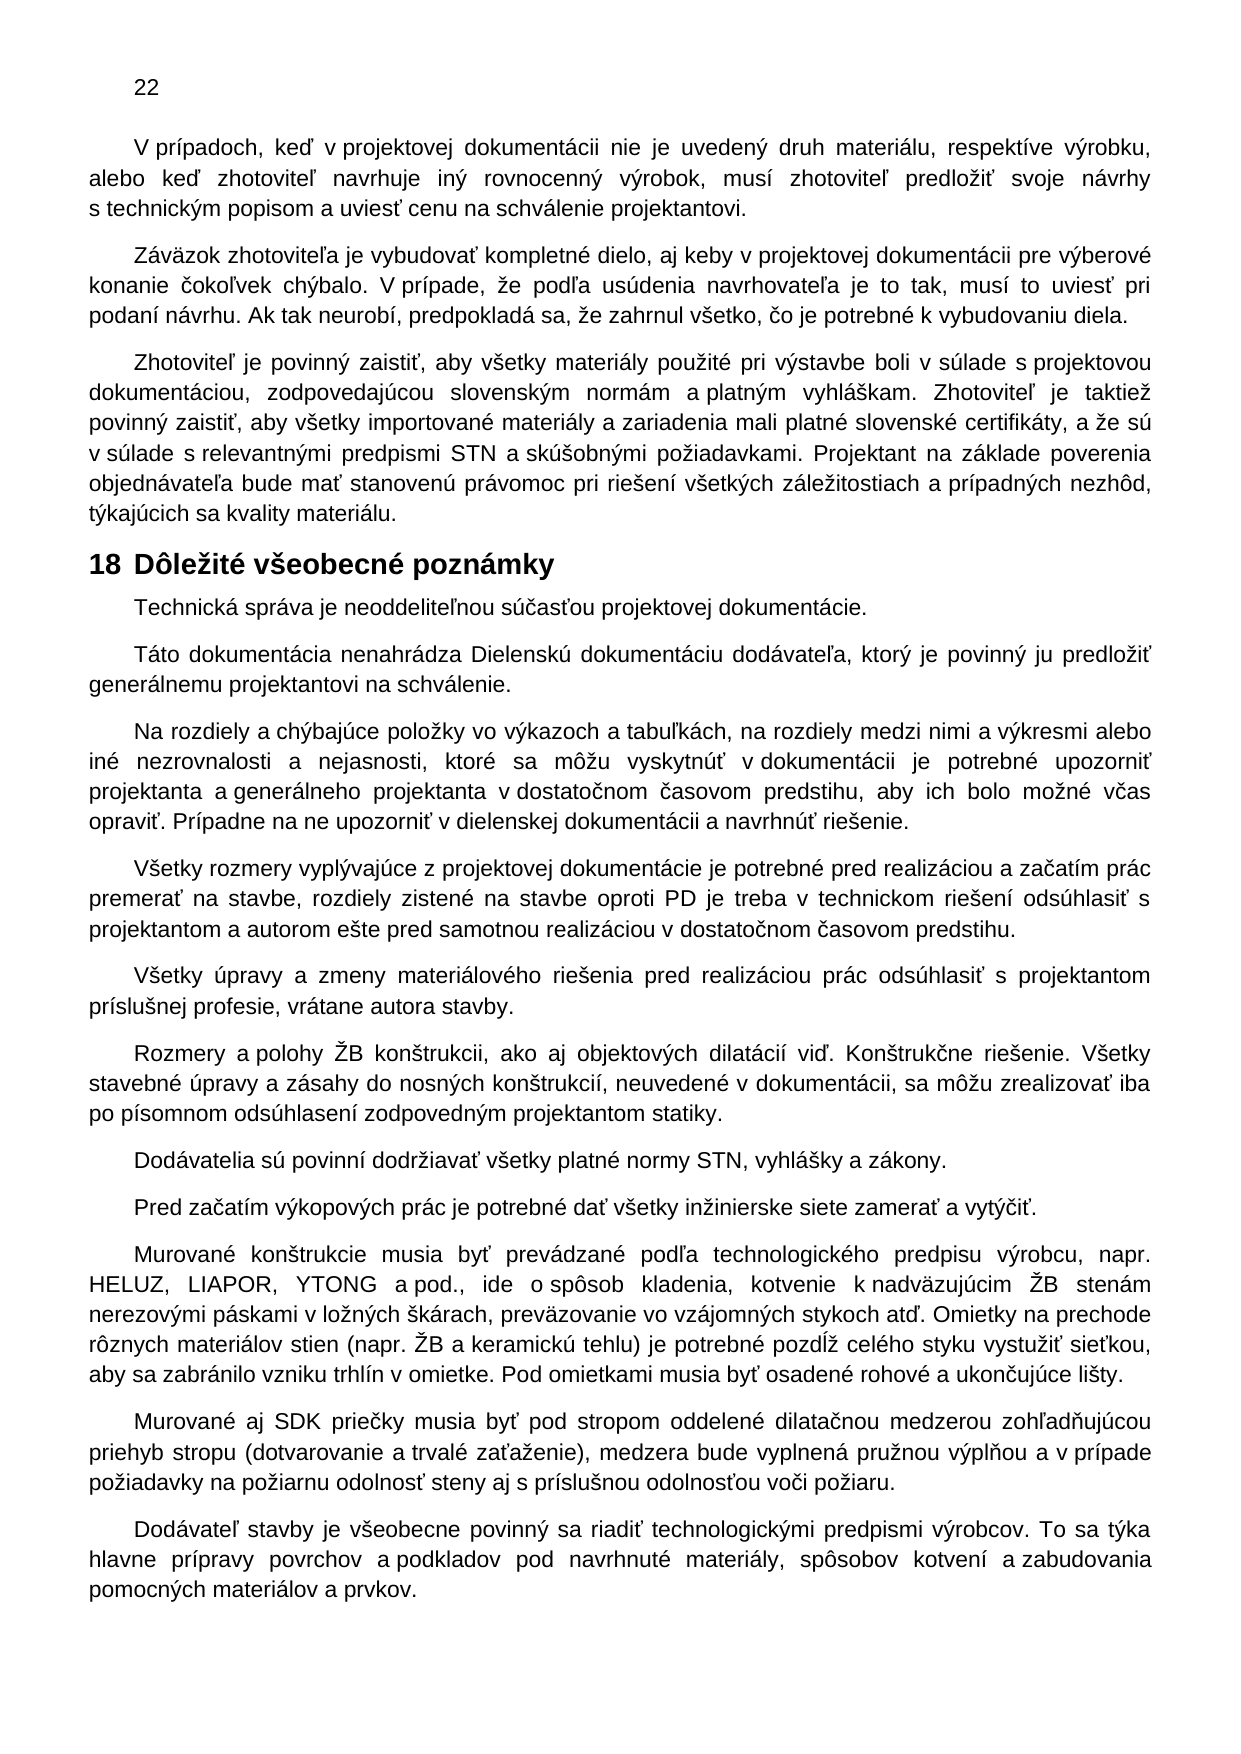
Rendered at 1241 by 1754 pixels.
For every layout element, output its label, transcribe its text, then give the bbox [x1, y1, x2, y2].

text Pred začatím výkopových prác je potrebné dať všetky inžinierske siete zamerať a vytýčiť. [89, 1194, 1152, 1220]
text Rozmery a polohy ŽB konštrukcii, ako aj objektových dilatácií viď. Konštrukčne riešenie. Všetky stavebné úpravy a zásahy do nosných konštrukcií, neuvedené v dokumentácii, sa môžu zrealizovať iba po písomnom odsúhlasení zodpovedným projektantom statiky. [89, 1039, 1152, 1126]
text Všetky úpravy a zmeny materiálového riešenia pred realizáciou prác odsúhlasiť s projektantom príslušnej profesie, vrátane autora stavby. [89, 962, 1152, 1019]
text V prípadoch, keď v projektovej dokumentácii nie je uvedený druh materiálu, respektíve výrobku, alebo keď zhotoviteľ navrhuje iný rovnocenný výrobok, musí zhotoviteľ predložiť svoje návrhy s technickým popisom a uviesť cenu na schválenie projektantovi. [89, 134, 1152, 221]
text Všetky rozmery vyplývajúce z projektovej dokumentácie je potrebné pred realizáciou a začatím prác premerať na stavbe, rozdiely zistené na stavbe oproti PD je treba v technickom riešení odsúhlasiť s projektantom a autorom ešte pred samotnou realizáciou v dostatočnom časovom predstihu. [89, 855, 1152, 942]
text Dodávateľ stavby je všeobecne povinný sa riadiť technologickými predpismi výrobcov. To sa týka hlavne prípravy povrchov a podkladov pod navrhnuté materiály, spôsobov kotvení a zabudovania pomocných materiálov a prvkov. [89, 1516, 1152, 1602]
text Murované aj SDK priečky musia byť pod stropom oddelené dilatačnou medzerou zohľadňujúcou priehyb stropu (dotvarovanie a trvalé zaťaženie), medzera bude vyplnená pružnou výplňou a v prípade požiadavky na požiarnu odolnosť steny aj s príslušnou odolnosťou voči požiaru. [89, 1408, 1152, 1495]
subtitle Dôležité všeobecné poznámky [89, 547, 1152, 580]
text Murované konštrukcie musia byť prevádzané podľa technologického predpisu výrobcu, napr. HELUZ, LIAPOR, YTONG a pod., ide o spôsob kladenia, kotvenie k nadväzujúcim ŽB stenám nerezovými páskami v ložných škárach, preväzovanie vo vzájomných stykoch atď. Omietky na prechode rôznych materiálov stien (napr. ŽB a keramickú tehlu) je potrebné pozdĺž celého styku vystužiť sieťkou, aby sa zabránilo vzniku trhlín v omietke. Pod omietkami musia byť osadené rohové a ukončujúce lišty. [89, 1241, 1152, 1388]
text Na rozdiely a chýbajúce položky vo výkazoch a tabuľkách, na rozdiely medzi nimi a výkresmi alebo iné nezrovnalosti a nejasnosti, ktoré sa môžu vyskytnúť v dokumentácii je potrebné upozorniť projektanta a generálneho projektanta v dostatočnom časovom predstihu, aby ich bolo možné včas opraviť. Prípadne na ne upozorniť v dielenskej dokumentácii a navrhnúť riešenie. [89, 718, 1152, 834]
text Technická správa je neoddeliteľnou súčasťou projektovej dokumentácie. [89, 594, 1152, 620]
text Záväzok zhotoviteľa je vybudovať kompletné dielo, aj keby v projektovej dokumentácii pre výberové konanie čokoľvek chýbalo. V prípade, že podľa usúdenia navrhovateľa je to tak, musí to uviesť pri podaní návrhu. Ak tak neurobí, predpokladá sa, že zahrnul všetko, čo je potrebné k vybudovaniu diela. [89, 242, 1152, 328]
text Zhotoviteľ je povinný zaistiť, aby všetky materiály použité pri výstavbe boli v súlade s projektovou dokumentáciou, zodpovedajúcou slovenským normám a platným vyhláškam. Zhotoviteľ je taktiež povinný zaistiť, aby všetky importované materiály a zariadenia mali platné slovenské certifikáty, a že sú v súlade s relevantnými predpismi STN a skúšobnými požiadavkami. Projektant na základe poverenia objednávateľa bude mať stanovenú právomoc pri riešení všetkých záležitostiach a prípadných nezhôd, týkajúcich sa kvality materiálu. [89, 349, 1152, 526]
text Táto dokumentácia nenahrádza Dielenskú dokumentáciu dodávateľa, ktorý je povinný ju predložiť generálnemu projektantovi na schválenie. [89, 641, 1152, 697]
text Dodávatelia sú povinní dodržiavať všetky platné normy STN, vyhlášky a zákony. [89, 1147, 1152, 1173]
